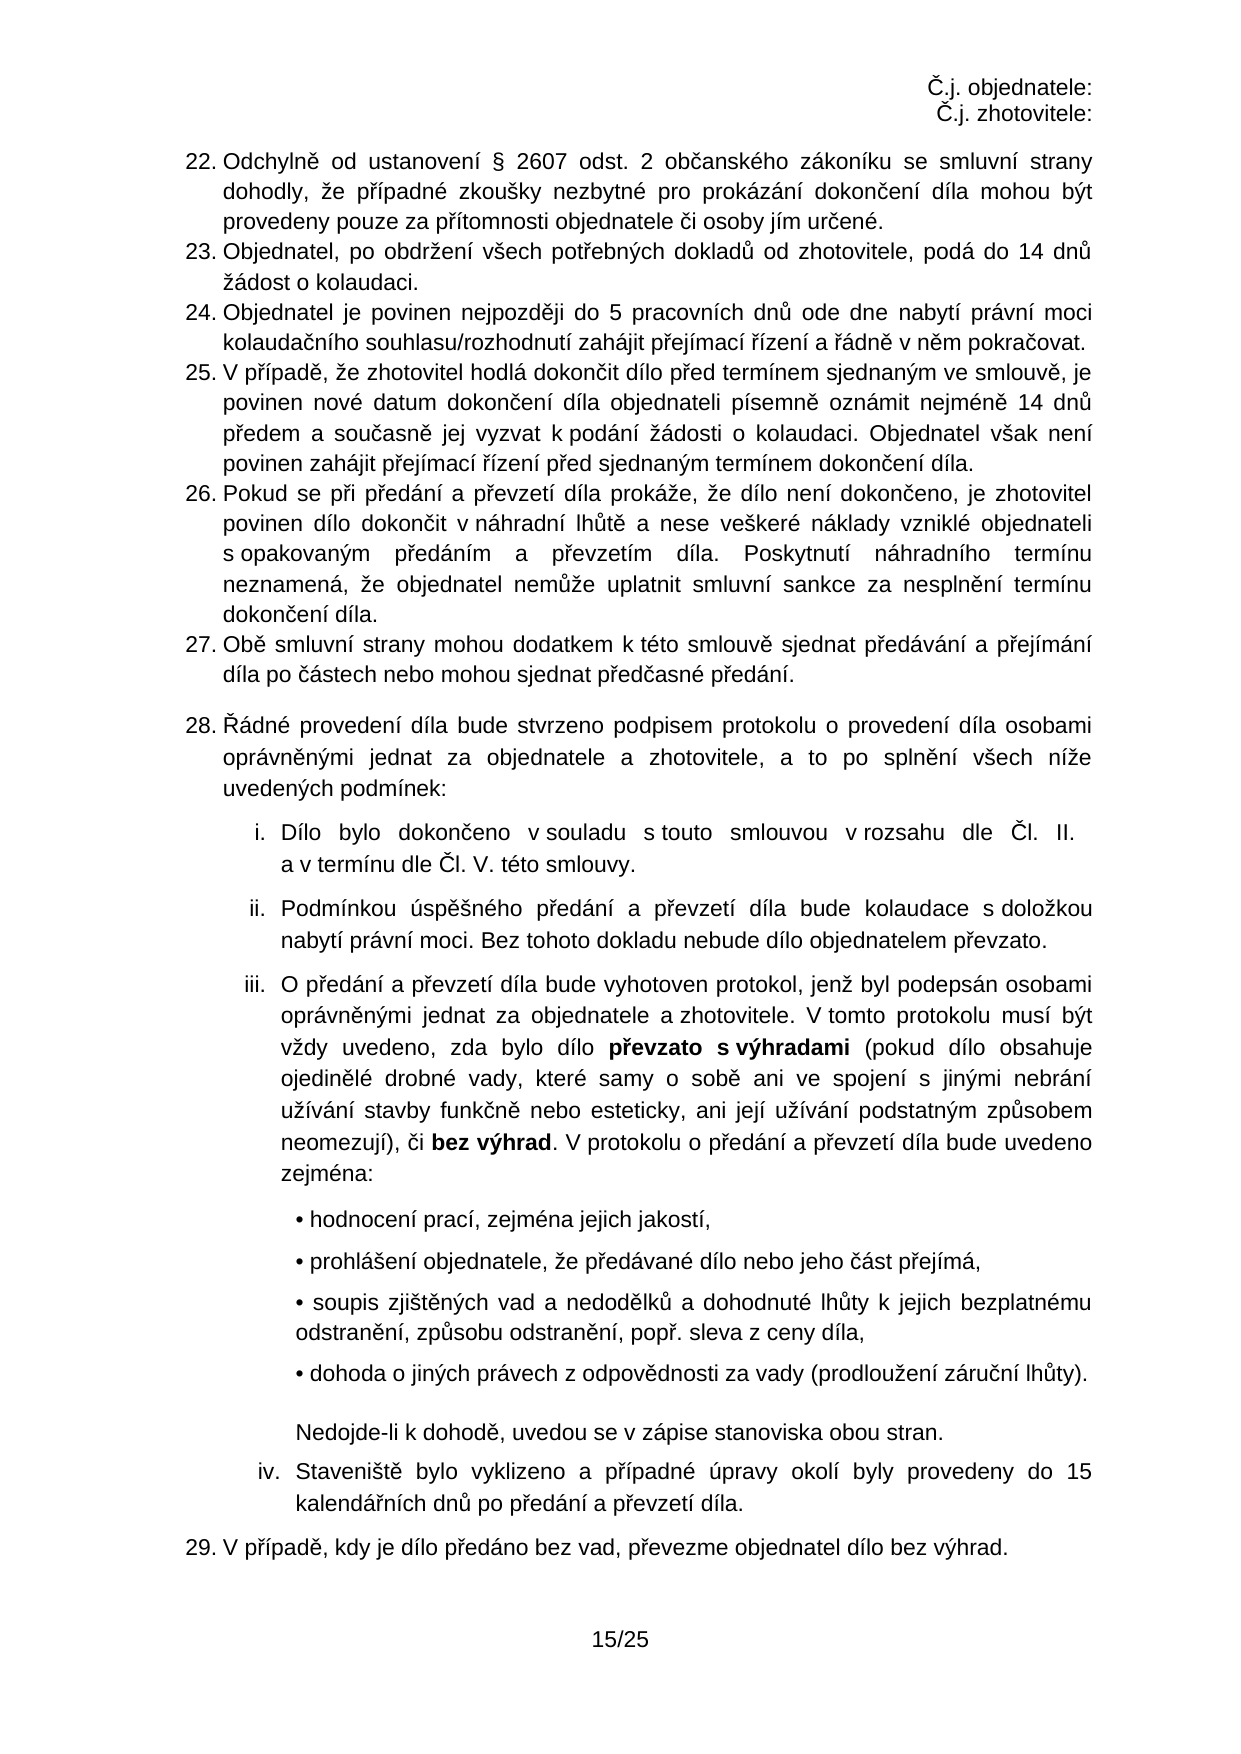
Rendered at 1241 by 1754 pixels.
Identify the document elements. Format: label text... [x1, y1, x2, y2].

text • hodnocení prací, zejména jejich jakostí, [221, 1204, 1093, 1233]
list V případě, že zhotovitel hodlá dokončit dílo před termínem sjednaným ve smlouvě, je povinen nové datum dokončení díla objednateli písemně oznámit nejméně 14 dnů předem a současně jej vyzvat k podání žádosti o kolaudaci. Objednatel však není povinen zahájit přejímací řízení před sjednaným termínem dokončení díla. [185, 359, 1093, 476]
list Staveniště bylo vyklizeno a případné úpravy okolí byly provedeny do 15 kalendářních dnů po předání a převzetí díla. [281, 1458, 1093, 1516]
list Pokud se při předání a převzetí díla prokáže, že dílo není dokončeno, je zhotovitel povinen dílo dokončit v náhradní lhůtě a nese veškeré náklady vzniklé objednateli s opakovaným předáním a převzetím díla. Poskytnutí náhradního termínu neznamená, že objednatel nemůže uplatnit smluvní sankce za nesplnění termínu dokončení díla. [185, 480, 1093, 627]
list V případě, kdy je dílo předáno bez vad, převezme objednatel dílo bez výhrad. [185, 1534, 1093, 1560]
text Nedojde-li k dohodě, uvedou se v zápise stanoviska obou stran. [221, 1417, 1093, 1446]
list Podmínkou úspěšného předání a převzetí díla bude kolaudace s doložkou nabytí právní moci. Bez tohoto dokladu nebude dílo objednatelem převzato. [266, 895, 1093, 953]
list Obě smluvní strany mohou dodatkem k této smlouvě sjednat předávání a přejímání díla po částech nebo mohou sjednat předčasné předání. [185, 631, 1093, 687]
list Objednatel, po obdržení všech potřebných dokladů od zhotovitele, podá do 14 dnů žádost o kolaudaci. [185, 238, 1093, 295]
list Objednatel je povinen nejpozději do 5 pracovních dnů ode dne nabytí právní moci kolaudačního souhlasu/rozhodnutí zahájit přejímací řízení a řádně v něm pokračovat. [185, 299, 1093, 355]
list Odchylně od ustanovení § 2607 odst. 2 občanského zákoníku se smluvní strany dohodly, že případné zkoušky nezbytné pro prokázání dokončení díla mohou být provedeny pouze za přítomnosti objednatele či osoby jím určené. [185, 148, 1093, 234]
text • soupis zjištěných vad a nedodělků a dohodnuté lhůty k jejich bezplatnému odstranění, způsobu odstranění, popř. sleva z ceny díla, [295, 1287, 1093, 1346]
list Dílo bylo dokončeno v souladu s touto smlouvou v rozsahu dle Čl. II. a v termínu dle Čl. V. této smlouvy. [266, 819, 1093, 877]
list Řádné provedení díla bude stvrzeno podpisem protokolu o provedení díla osobami oprávněnými jednat za objednatele a zhotovitele, a to po splnění všech níže uvedených podmínek: [185, 712, 1093, 802]
text • dohoda o jiných právech z odpovědnosti za vady (prodloužení záruční lhůty). [221, 1358, 1093, 1387]
list O předání a převzetí díla bude vyhotoven protokol, jenž byl podepsán osobami oprávněnými jednat za objednatele a zhotovitele. V tomto protokolu musí být vždy uvedeno, zda bylo dílo převzato s výhradami (pokud dílo obsahuje ojedinělé drobné vady, které samy o sobě ani ve spojení s jinými nebrání užívání stavby funkčně nebo esteticky, ani její užívání podstatným způsobem neomezují), či bez výhrad. V protokolu o předání a převzetí díla bude uvedeno zejména: [266, 971, 1093, 1186]
text • prohlášení objednatele, že předávané dílo nebo jeho část přejímá, [221, 1246, 1093, 1275]
